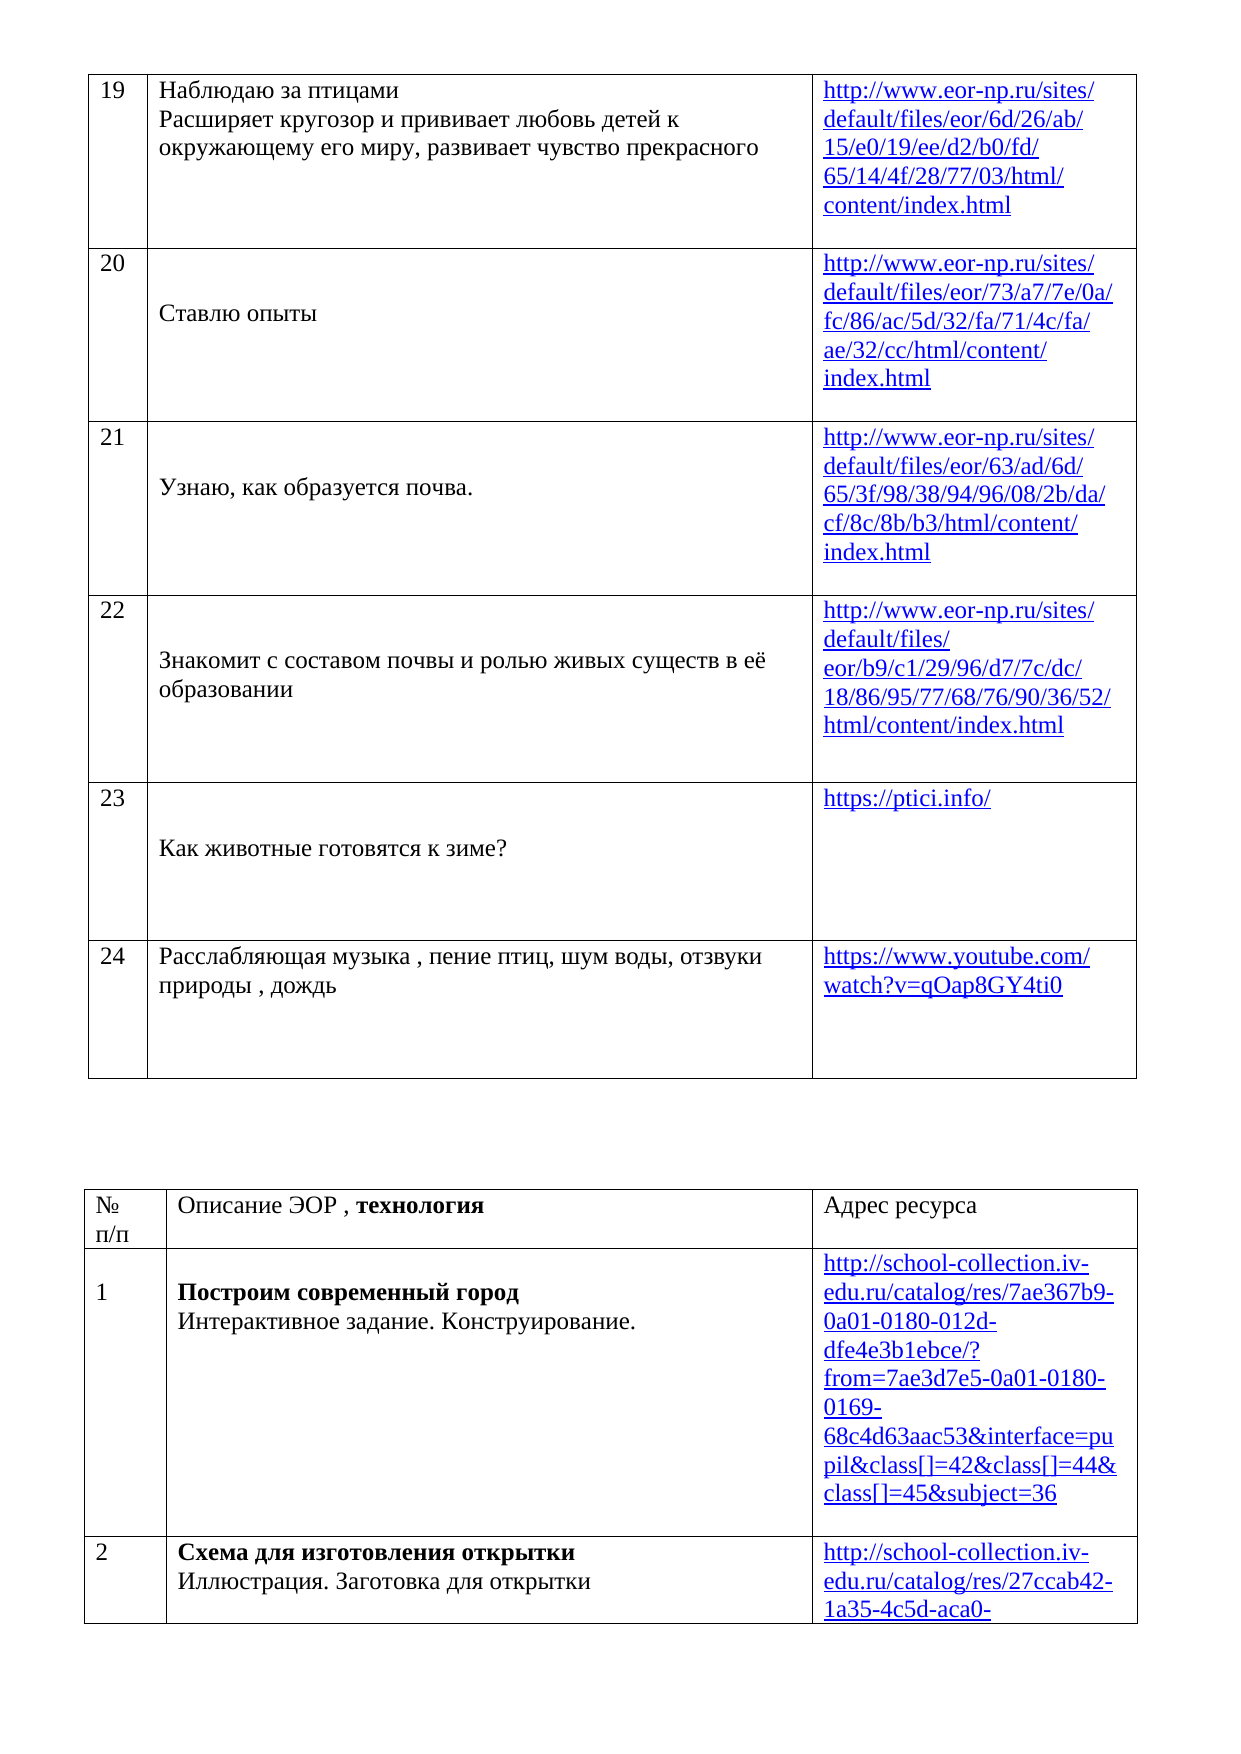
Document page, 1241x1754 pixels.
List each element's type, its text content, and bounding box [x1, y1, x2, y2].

table_header Адрес ресурса [813, 1190, 1137, 1247]
table_cell Как животные готовятся к зиме? [148, 783, 812, 940]
table_cell http://www.eor-np.ru/sites/default/files/eor/73/a7/7e/0a/fc/86/ac/5d/32/fa/71/4c/fa/ae/32/cc/html/content/index.html [813, 249, 1136, 421]
table_cell 20 [89, 249, 147, 421]
table_cell http://www.eor-np.ru/sites/default/files/eor/6d/26/ab/15/e0/19/ee/d2/b0/fd/65/14/4f/28/77/03/html/content/index.html [813, 75, 1136, 247]
table_cell Узнаю, как образуется почва. [148, 422, 812, 594]
table_cell Знакомит с составом почвы и ролью живых существ в её образовании [148, 596, 812, 782]
table_cell 19 [89, 75, 147, 247]
table_cell Интерактивное задание. Конструирование. [167, 1249, 812, 1536]
table_cell https://ptici.info/ [813, 783, 1136, 940]
table_cell Расслабляющая музыка , пение птиц, шум воды, отзвуки природы , дождь [148, 941, 812, 1078]
table_header № п/п [85, 1190, 166, 1247]
table_cell http://school-collection.iv-edu.ru/catalog/res/7ae367b9-0a01-0180-012d-dfe4e3b1ebce/?from=7ae3d7e5-0a01-0180-0169-68c4d63aac53&interface=pupil&class[]=42&class[]=44&class[]=45&subject=36 [813, 1249, 1137, 1536]
table_cell 23 [89, 783, 147, 940]
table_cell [813, 1537, 1137, 1623]
table_cell http://www.eor-np.ru/sites/default/files/eor/63/ad/6d/65/3f/98/38/94/96/08/2b/da/cf/8c/8b/b3/html/content/index.html [813, 422, 1136, 594]
table_cell https://www.youtube.com/watch?v=qOap8GY4ti0 [813, 941, 1136, 1078]
table_cell 2 [85, 1537, 166, 1623]
table_cell Ставлю опыты [148, 249, 812, 421]
table_cell 1 [85, 1249, 166, 1536]
table_cell 22 [89, 596, 147, 782]
table_cell 21 [89, 422, 147, 594]
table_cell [167, 1537, 812, 1623]
table_cell 24 [89, 941, 147, 1078]
table_header Описание ЭОР , технология [167, 1190, 812, 1247]
table_cell Наблюдаю за птицами Расширяет кругозор и прививает любовь детей к окружающему его миру, развивает чувство прекрасного [148, 75, 812, 247]
table_cell http://www.eor-np.ru/sites/default/files/eor/b9/c1/29/96/d7/7c/dc/18/86/95/77/68/76/90/36/52/html/content/index.html [813, 596, 1136, 782]
